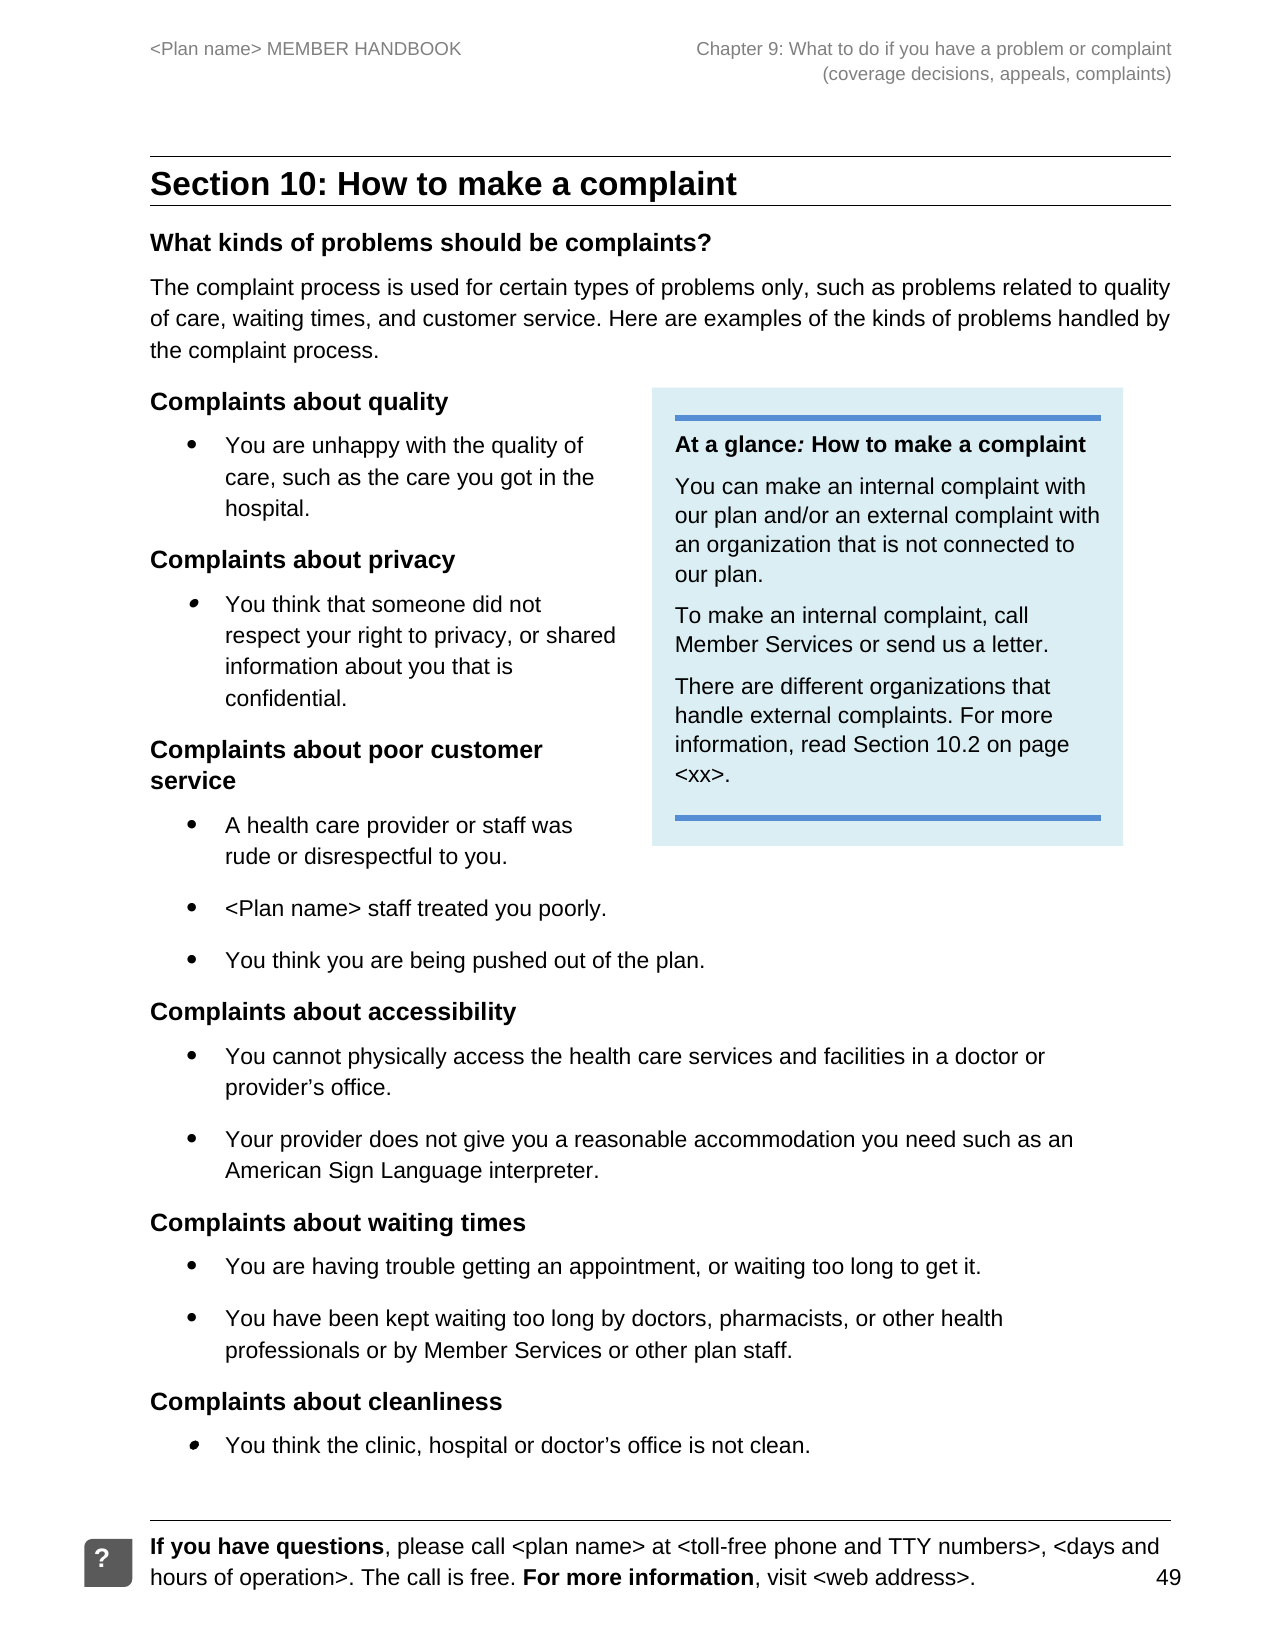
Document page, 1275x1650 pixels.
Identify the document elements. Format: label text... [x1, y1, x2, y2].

subtitle Complaints about accessibility [150, 996, 1096, 1027]
list You think that someone did not respect your right to privacy, or shared information about you that is confidential. [187, 587, 652, 712]
list You have been kept waiting too long by doctors, pharmacists, or other health professionals or by Member Services or other plan staff. [187, 1302, 1096, 1364]
list <Plan name> staff treated you poorly. [187, 891, 1096, 923]
list A health care provider or staff was rude or disrespectful to you. [187, 808, 1096, 871]
subtitle Complaints about privacy [150, 543, 652, 575]
subtitle Complaints about waiting times [150, 1206, 1096, 1237]
subtitle What kinds of problems should be complaints? [150, 227, 1096, 258]
text The complaint process is used for certain types of problems only, such as problems related to quality of care, waiting times, and customer service. Here are examples of the kinds of problems handled by the complaint process. [150, 271, 1171, 364]
list You cannot physically access the health care services and facilities in a doctor or provider’s office. [187, 1039, 1096, 1102]
list Your provider does not give you a reasonable accommodation you need such as an American Sign Language interpreter. [187, 1123, 1096, 1185]
list You think the clinic, hospital or doctor’s office is not clean. [187, 1429, 1096, 1460]
list You are having trouble getting an appointment, or waiting too long to get it. [187, 1250, 1096, 1281]
subtitle Complaints about poor customer service [150, 733, 652, 796]
list You think you are being pushed out of the plan. [187, 943, 1096, 975]
subtitle Section 10: How to make a complaint [150, 157, 1171, 205]
subtitle Complaints about cleanliness [150, 1385, 1096, 1416]
list You are unhappy with the quality of care, such as the care you got in the hospital. [187, 429, 652, 523]
subtitle Complaints about quality [150, 385, 1096, 416]
